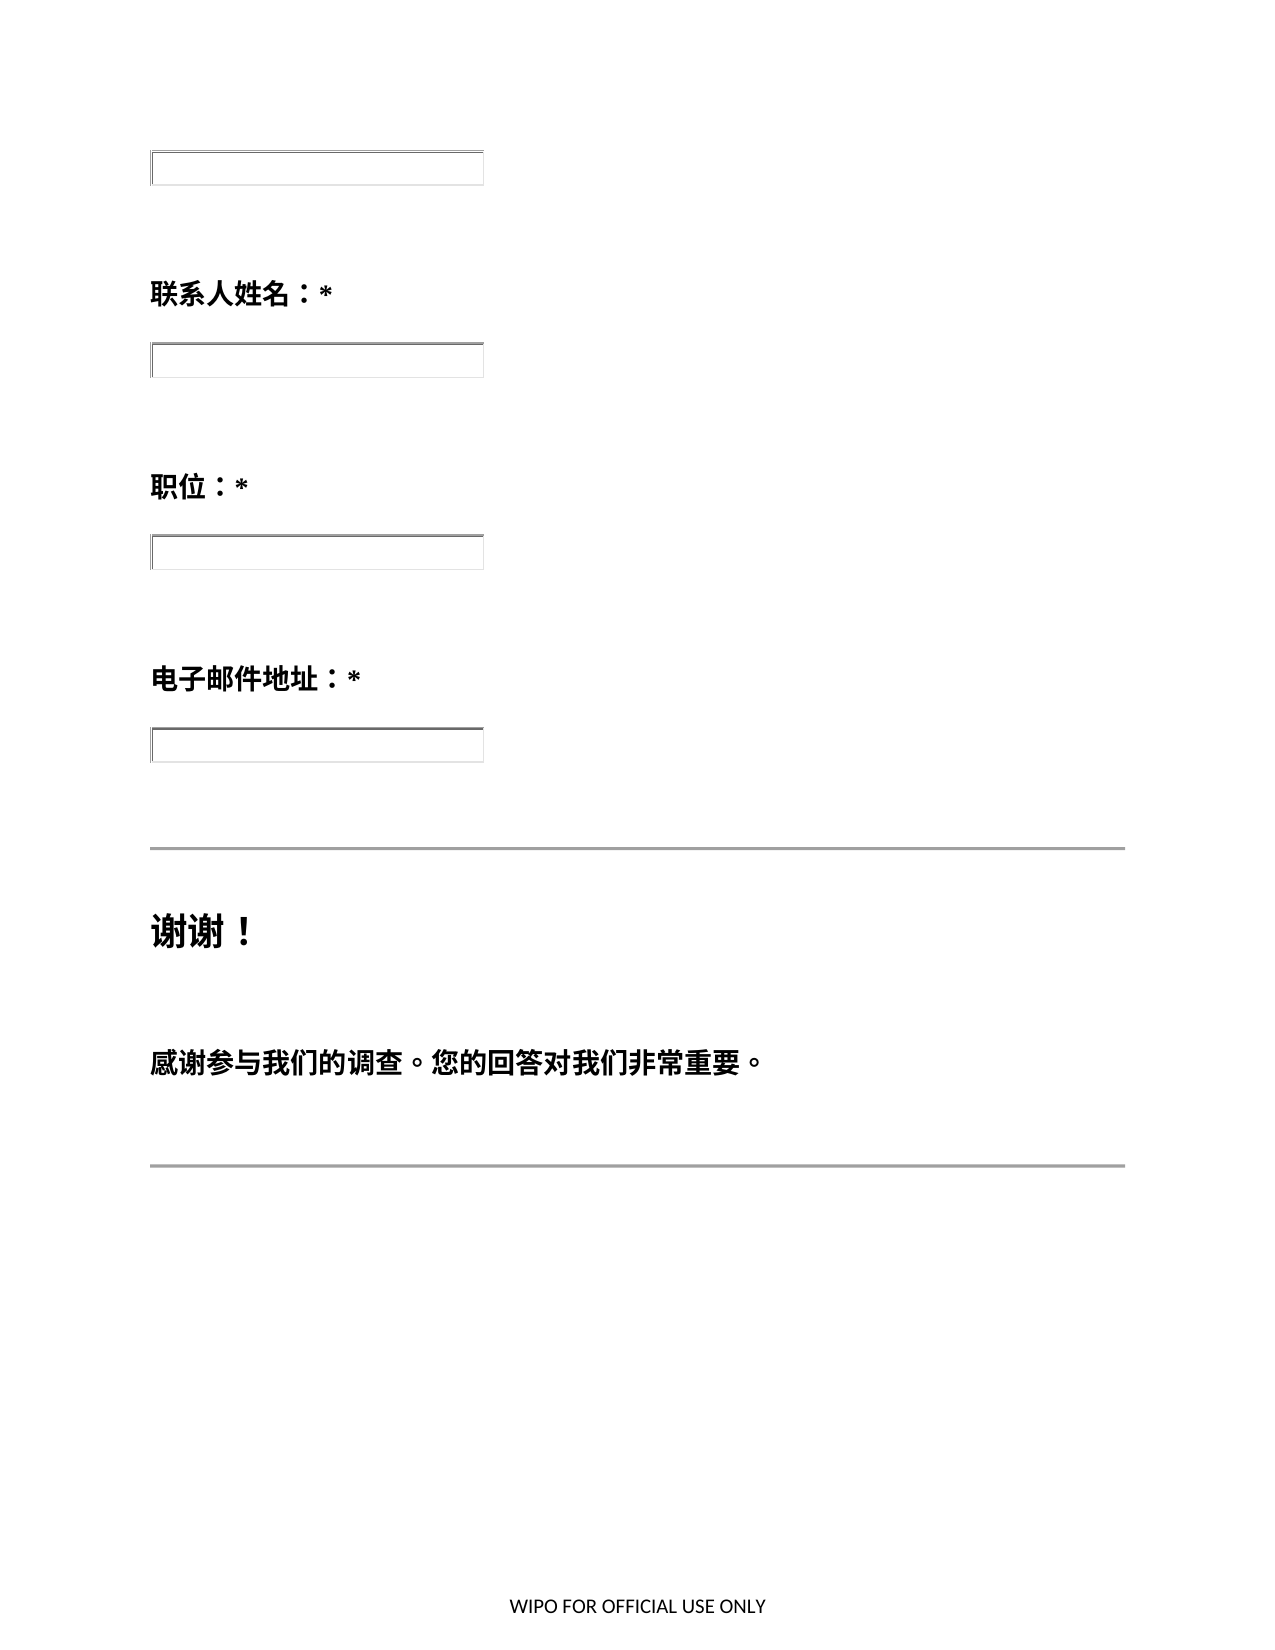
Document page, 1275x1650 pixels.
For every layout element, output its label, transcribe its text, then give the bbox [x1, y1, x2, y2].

subtitle 电子邮件地址：* [150, 659, 1125, 697]
subtitle 谢谢！ [150, 905, 1125, 956]
subtitle 联系人姓名：* [150, 275, 1125, 313]
subtitle 职位：* [150, 467, 1125, 505]
subtitle 感谢参与我们的调查。您的回答对我们非常重要。 [150, 1043, 1125, 1081]
